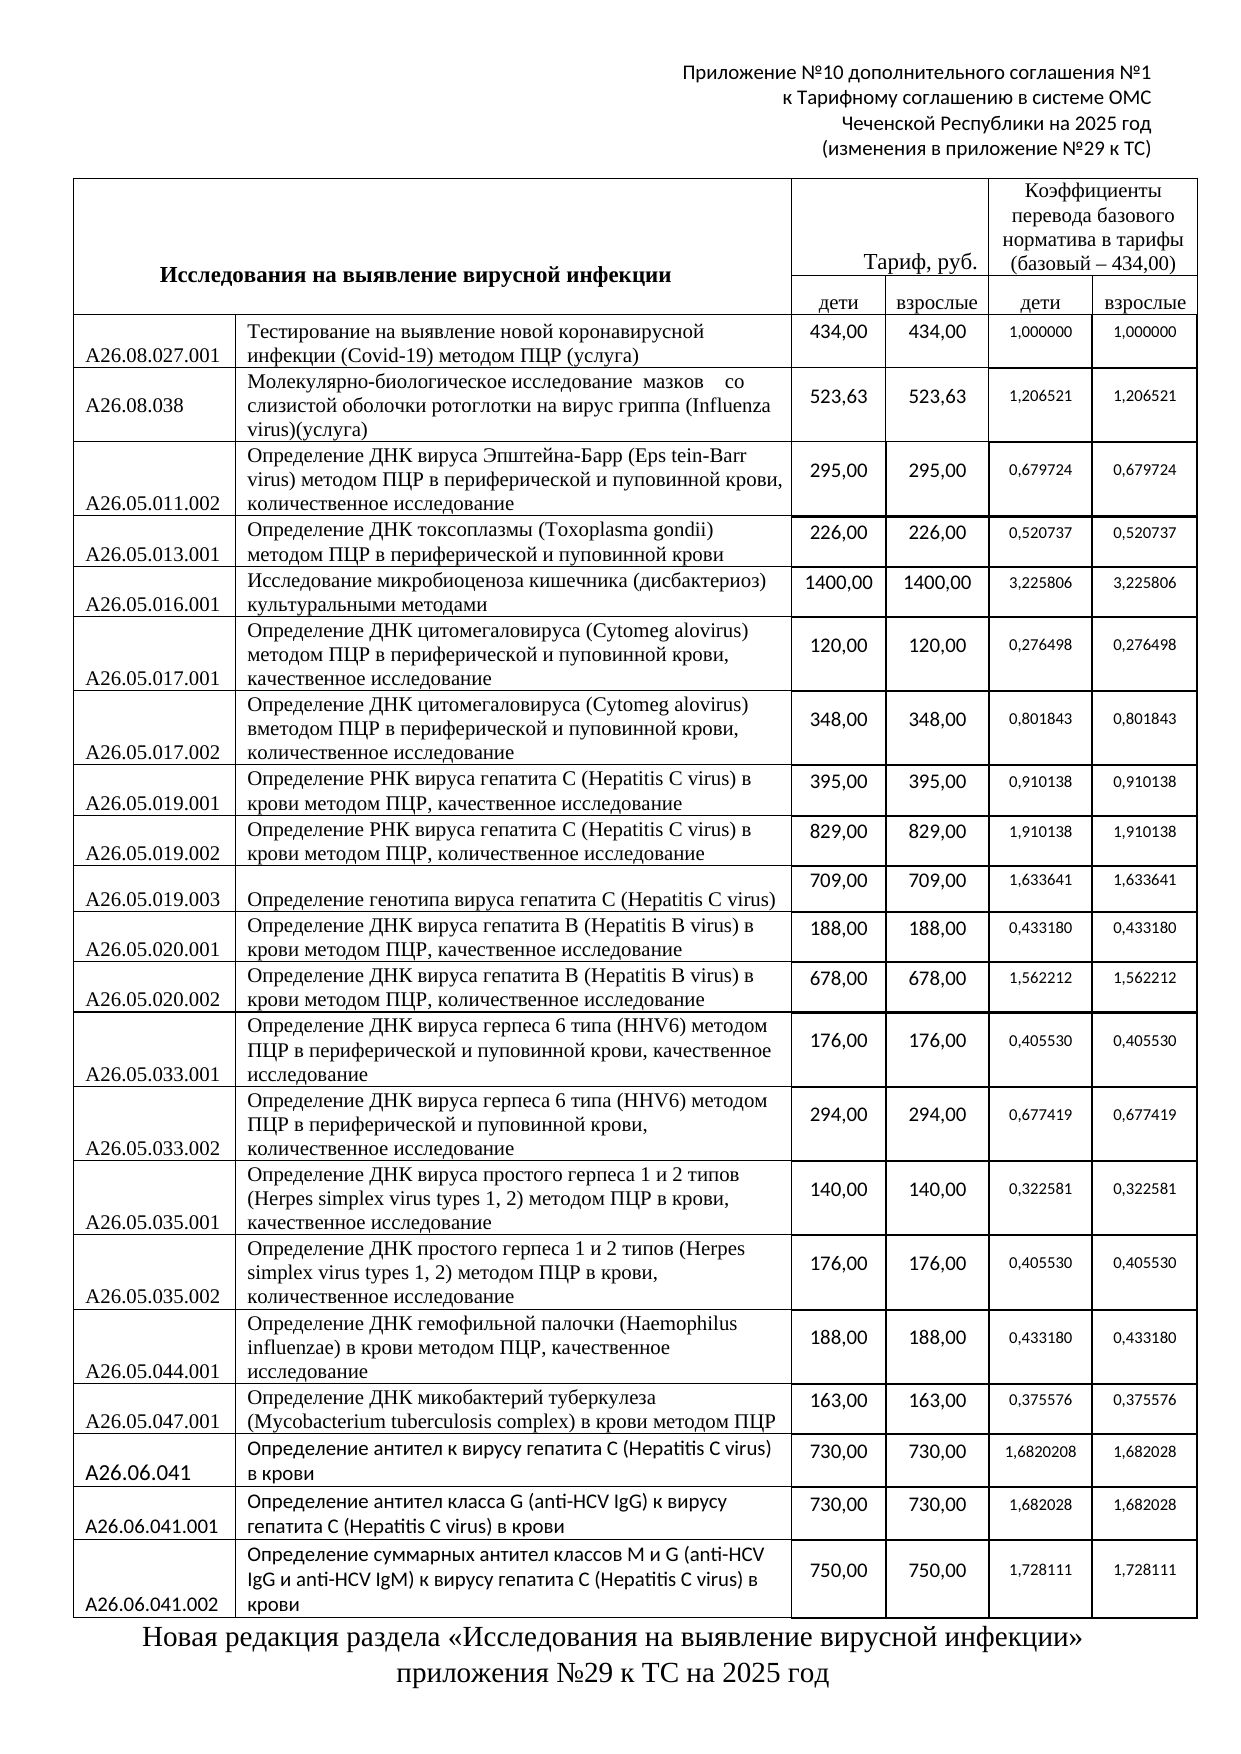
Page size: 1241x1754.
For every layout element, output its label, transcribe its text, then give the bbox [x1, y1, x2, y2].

table_cell 0,910138 [1093, 766, 1196, 814]
table_cell взрослые [886, 276, 988, 314]
table_cell 0,677419 [990, 1088, 1091, 1160]
table_cell 1400,00 [792, 568, 885, 616]
table_cell Определение ДНК вируса герпеса 6 типа (HHV6) методом ПЦР в периферической и пуповинной крови, качественное исследование [236, 1013, 791, 1086]
table_cell A26.05.017.001 [74, 617, 235, 690]
table_cell Определение ДНК вируса гепатита B (Hepatitis B virus) в крови методом ПЦР, количественное исследование [236, 962, 791, 1011]
table_cell 1,562212 [990, 963, 1091, 1011]
table_cell 523,63 [886, 368, 988, 441]
table_cell 1,682028 [990, 1488, 1091, 1539]
table_cell A26.05.019.003 [74, 866, 235, 911]
table_cell 188,00 [887, 1311, 988, 1383]
table_cell 750,00 [792, 1541, 885, 1617]
table_cell A26.05.017.002 [74, 691, 235, 764]
table_cell 730,00 [792, 1435, 885, 1486]
table_cell 0,910138 [990, 766, 1091, 814]
table_cell 0,679724 [990, 443, 1091, 515]
table_cell А26.08.038 [74, 368, 235, 441]
table_cell Определение ДНК простого герпеса 1 и 2 типов (Herpes simplex virus types 1, 2) методом ПЦР в крови, количественное исследование [236, 1235, 791, 1308]
table_cell A26.05.033.001 [74, 1013, 235, 1086]
table_cell Определение ДНК микобактерий туберкулеза (Mycobacterium tuberculosis complex) в крови методом ПЦР [236, 1384, 791, 1433]
table_cell A26.06.041.002 [74, 1540, 235, 1617]
table_cell 295,00 [792, 442, 885, 515]
table_cell A26.05.047.001 [74, 1384, 235, 1433]
table_cell 1,682028 [1093, 1435, 1196, 1486]
table_cell 730,00 [887, 1435, 988, 1486]
table_cell 0,405530 [1093, 1236, 1196, 1308]
table_cell 0,322581 [990, 1162, 1091, 1234]
table_cell 176,00 [887, 1014, 988, 1086]
table_cell 1,000000 [1093, 315, 1196, 367]
table_cell Определение антител класса G (anti-HCV IgG) к вирусу гепатита C (Hepatitis C virus) в крови [236, 1487, 791, 1539]
table_cell 294,00 [792, 1088, 885, 1160]
table_cell 0,276498 [1093, 618, 1196, 690]
table_cell 140,00 [792, 1162, 885, 1234]
table_cell A26.05.019.002 [74, 816, 235, 865]
table_cell 188,00 [792, 1311, 885, 1383]
table_cell дети [792, 276, 885, 314]
table_cell 0,520737 [990, 518, 1091, 566]
table_cell 730,00 [792, 1488, 885, 1539]
table_cell A26.05.035.001 [74, 1161, 235, 1234]
table_header Исследования на выявление вирусной инфекции [74, 179, 791, 314]
table_cell 829,00 [887, 817, 988, 865]
table_cell 0,276498 [990, 618, 1091, 690]
table_cell 0,375576 [990, 1385, 1091, 1433]
table_cell 140,00 [887, 1162, 988, 1234]
table_cell 3,225806 [990, 568, 1091, 616]
table_cell 395,00 [792, 766, 885, 814]
table_cell взрослые [1093, 276, 1197, 314]
table_cell 120,00 [887, 618, 988, 690]
table_cell Определение ДНК вируса простого герпеса 1 и 2 типов (Herpes simplex virus types 1, 2) методом ПЦР в крови, качественное исследование [236, 1161, 791, 1234]
table_cell Тестирование на выявление новой коронавирусной инфекции (Covid-19) методом ПЦР (услуга) [236, 315, 791, 367]
table_cell A26.05.016.001 [74, 567, 235, 616]
table_cell Определение ДНК токсоплазмы (Toxoplasma gondii) методом ПЦР в периферической и пуповинной крови [236, 516, 791, 566]
table_cell 348,00 [792, 692, 885, 764]
table_cell 3,225806 [1093, 568, 1196, 616]
table_cell 0,405530 [1093, 1014, 1196, 1086]
table_cell A26.05.011.002 [74, 442, 235, 515]
table_cell 163,00 [887, 1385, 988, 1433]
table_cell 294,00 [887, 1088, 988, 1160]
table_cell Определение ДНК вируса герпеса 6 типа (HHV6) методом ПЦР в периферической и пуповинной крови, количественное исследование [236, 1087, 791, 1160]
table_cell 0,801843 [990, 692, 1091, 764]
table_cell Определение ДНК гемофильной палочки (Haemophilus influenzae) в крови методом ПЦР, качественное исследование [236, 1310, 791, 1383]
table_cell 120,00 [792, 618, 885, 690]
table_cell 709,00 [887, 867, 988, 911]
table_cell 678,00 [792, 963, 885, 1011]
table_cell Определение ДНК вируса Эпштейна-Барр (Eps tein-Barr virus) методом ПЦР в периферической и пуповинной крови, количественное исследование [236, 442, 791, 515]
table_header Тариф, руб. [792, 179, 988, 275]
table_cell 176,00 [887, 1236, 988, 1308]
table_cell 395,00 [887, 766, 988, 814]
table_cell Определение ДНК вируса гепатита B (Hepatitis B virus) в крови методом ПЦР, качественное исследование [236, 912, 791, 961]
table_cell 163,00 [792, 1385, 885, 1433]
table_cell 1,206521 [1093, 369, 1196, 441]
table_header Коэффициенты перевода базового норматива в тарифы (базовый – 434,00) [989, 179, 1197, 275]
table_cell A26.05.044.001 [74, 1310, 235, 1383]
table_cell 176,00 [792, 1014, 885, 1086]
table_cell A26.05.020.002 [74, 962, 235, 1011]
table_cell 0,433180 [990, 913, 1091, 961]
table_cell A26.08.027.001 [74, 315, 235, 367]
table_cell A26.06.041.001 [74, 1487, 235, 1539]
table_cell A26.05.033.002 [74, 1087, 235, 1160]
table_cell 0,375576 [1093, 1385, 1196, 1433]
table_cell Определение РНК вируса гепатита C (Hepatitis C virus) в крови методом ПЦР, количественное исследование [236, 816, 791, 865]
table_cell A26.06.041 [74, 1434, 235, 1486]
table_cell 1,728111 [1093, 1541, 1196, 1617]
table_cell A26.05.035.002 [74, 1235, 235, 1308]
table_cell 1400,00 [887, 568, 988, 616]
table_cell 0,322581 [1093, 1162, 1196, 1234]
table_cell 0,405530 [990, 1236, 1091, 1308]
table_cell 0,433180 [990, 1311, 1091, 1383]
table_cell Определение суммарных антител классов M и G (anti-HCV IgG и anti-HCV IgM) к вирусу гепатита C (Hepatitis C virus) в крови [236, 1540, 791, 1617]
table_cell 678,00 [887, 963, 988, 1011]
text Новая редакция раздела «Исследования на выявление вирусной инфекции» приложения №29 к ТС на 2025 год [74, 1619, 1152, 1689]
table_cell 1,728111 [990, 1541, 1091, 1617]
text Приложение №10 дополнительного соглашения №1 к Тарифному соглашению в системе ОМС Чеченской Республики на 2025 год (изменения в приложение №29 к ТС) [74, 59, 1152, 161]
table_cell 226,00 [792, 518, 885, 566]
table_cell 295,00 [887, 442, 988, 515]
table_cell 0,520737 [1093, 518, 1196, 566]
table_cell Определение РНК вируса гепатита C (Hepatitis C virus) в крови методом ПЦР, качественное исследование [236, 765, 791, 814]
table_cell 1,682028 [1093, 1488, 1196, 1539]
table_cell Определение генотипа вируса гепатита C (Hepatitis C virus) [236, 866, 791, 911]
table_cell Определение ДНК цитомегаловируса (Cytomeg alovirus) вметодом ПЦР в периферической и пуповинной крови, количественное исследование [236, 691, 791, 764]
table_cell 226,00 [887, 518, 988, 566]
table_cell 0,433180 [1093, 1311, 1196, 1383]
table_cell 750,00 [887, 1541, 988, 1617]
table_cell A26.05.020.001 [74, 912, 235, 961]
table_cell 434,00 [886, 315, 988, 367]
table_cell 0,433180 [1093, 913, 1196, 961]
table_cell Определение ДНК цитомегаловируса (Cytomeg alovirus) методом ПЦР в периферической и пуповинной крови, качественное исследование [236, 617, 791, 690]
table_cell 523,63 [792, 368, 885, 441]
table_cell 1,910138 [990, 817, 1091, 865]
table_cell 1,633641 [1093, 867, 1196, 911]
table_cell 0,801843 [1093, 692, 1196, 764]
table_cell 188,00 [792, 913, 885, 961]
table_cell 0,679724 [1093, 443, 1196, 515]
table_cell 730,00 [887, 1488, 988, 1539]
table_cell Исследование микробиоценоза кишечника (дисбактериоз) культуральными методами [236, 567, 791, 616]
table_cell 1,206521 [989, 369, 1091, 441]
table_cell 829,00 [792, 817, 885, 865]
table_cell 0,677419 [1093, 1088, 1196, 1160]
table_cell 1,633641 [990, 867, 1091, 911]
table_cell 1,562212 [1093, 963, 1196, 1011]
table_cell 188,00 [887, 913, 988, 961]
table_cell A26.05.013.001 [74, 516, 235, 566]
table_cell 348,00 [887, 692, 988, 764]
table_cell 1,910138 [1093, 817, 1196, 865]
table_cell 0,405530 [990, 1014, 1091, 1086]
table_cell Молекулярно-биологическое исследование мазков со слизистой оболочки ротоглотки на вирус гриппа (Influenza virus)(услуга) [236, 368, 791, 441]
table_cell 434,00 [792, 315, 885, 367]
table_cell дети [989, 276, 1092, 314]
table_cell A26.05.019.001 [74, 765, 235, 814]
table_cell 1,6820208 [990, 1435, 1091, 1486]
table_cell 176,00 [792, 1236, 885, 1308]
table_cell 1,000000 [989, 315, 1091, 367]
table_cell Определение антител к вирусу гепатита C (Hepatitis C virus) в крови [236, 1434, 791, 1486]
table_cell 709,00 [792, 867, 885, 911]
